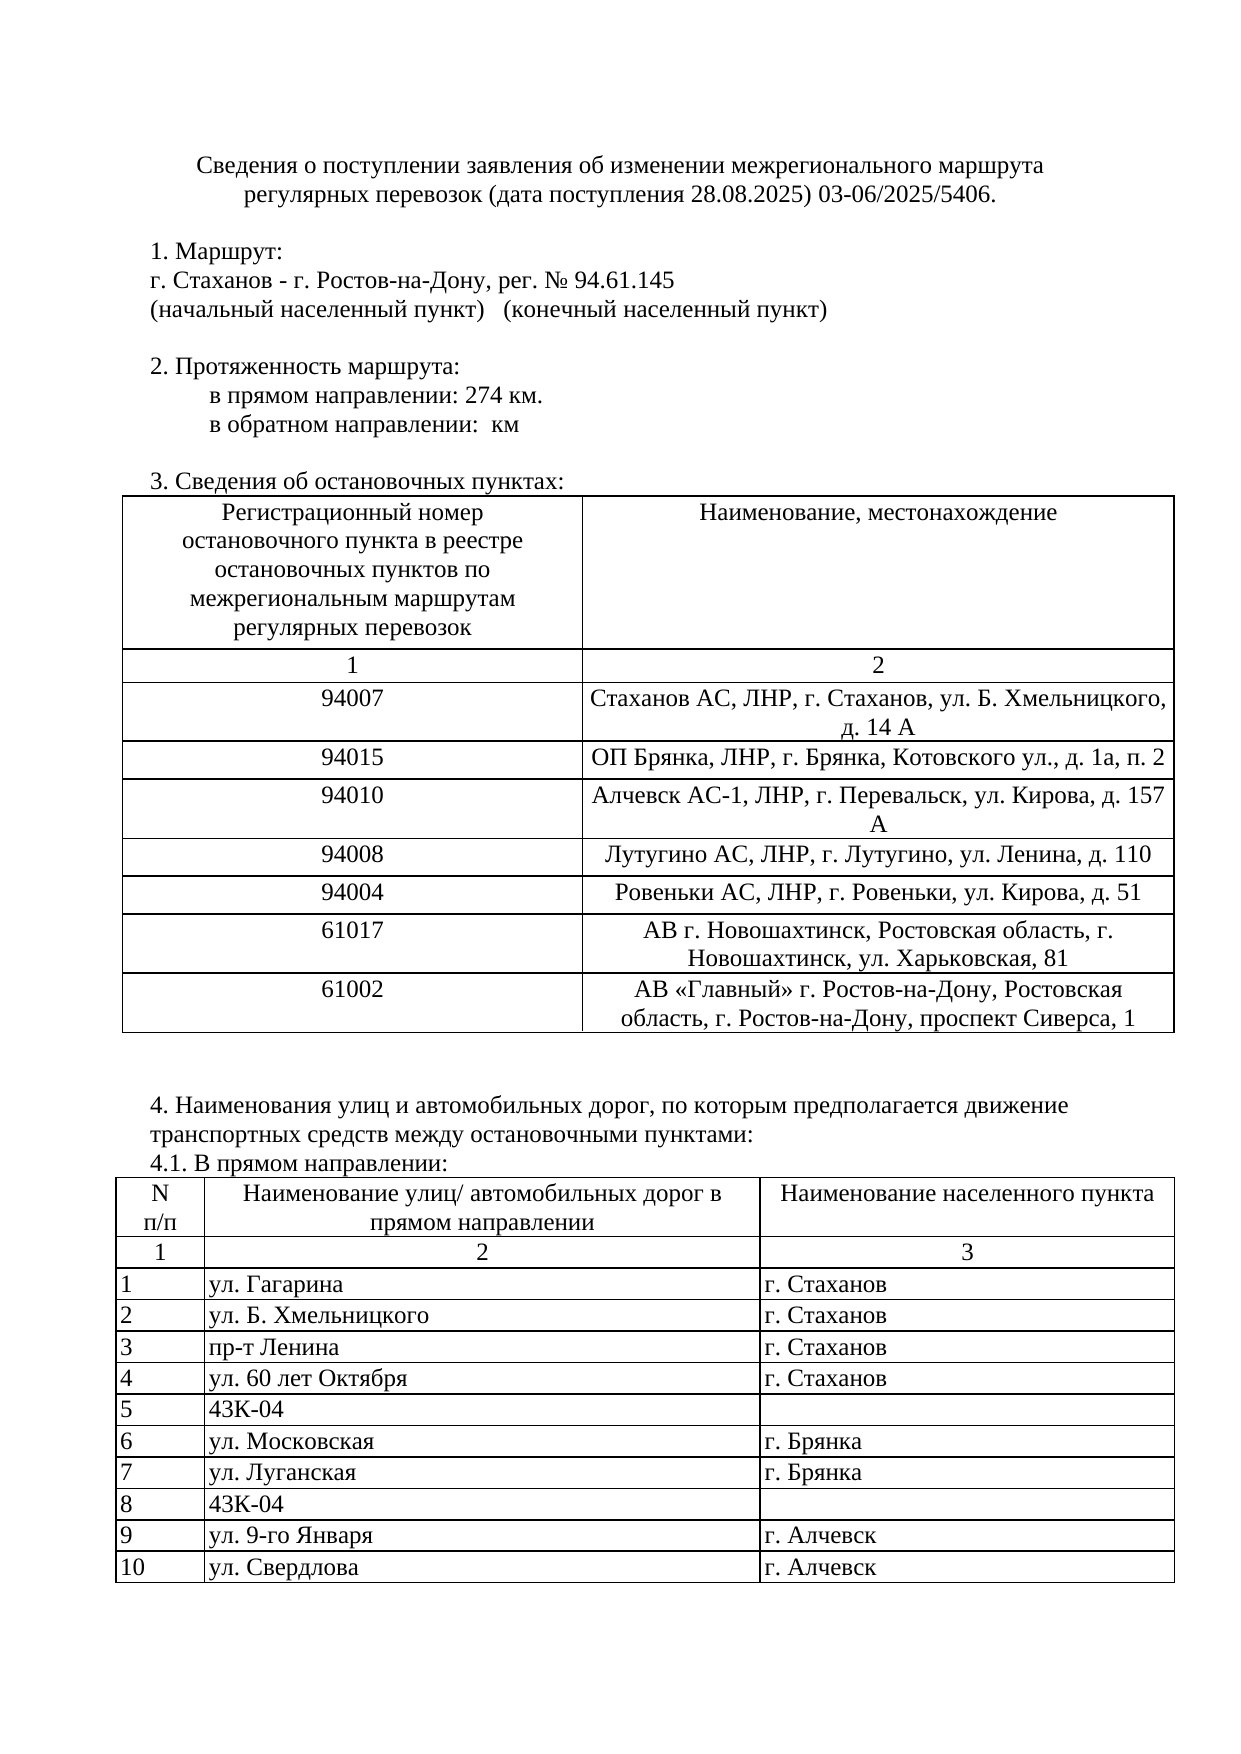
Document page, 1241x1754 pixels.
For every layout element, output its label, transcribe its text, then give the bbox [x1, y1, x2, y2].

table_cell 61017 [123, 915, 582, 972]
table_cell 2 [205, 1237, 759, 1267]
table_cell 94007 [123, 683, 582, 740]
table_cell 9 [117, 1521, 204, 1550]
table_cell 43К-04 [205, 1489, 759, 1519]
text 3. Сведения об остановочных пунктах: [150, 466, 1090, 495]
table_cell 7 [117, 1458, 204, 1487]
table_cell г. Стаханов [761, 1300, 1174, 1330]
table_cell Алчевск АС-1, ЛНР, г. Перевальск, ул. Кирова, д. 157 А [583, 780, 1173, 837]
table_header N п/п [117, 1178, 204, 1236]
text г. Стаханов - г. Ростов-на-Дону, рег. № 94.61.145 [150, 265, 1090, 294]
text (начальный населенный пункт) (конечный населенный пункт) [150, 294, 1090, 322]
table_cell 8 [117, 1489, 204, 1519]
table_cell Стаханов АС, ЛНР, г. Стаханов, ул. Б. Хмельницкого, д. 14 А [583, 683, 1173, 740]
text 2. Протяженность маршрута: [150, 351, 1090, 380]
table_cell 94008 [123, 839, 582, 875]
table_cell г. Брянка [761, 1458, 1174, 1487]
table_cell 3 [117, 1332, 204, 1362]
table_cell ул. Луганская [205, 1458, 759, 1487]
table_cell Лутугино АС, ЛНР, г. Лутугино, ул. Ленина, д. 110 [583, 839, 1173, 875]
table_cell г. Алчевск [761, 1521, 1174, 1550]
table_cell 2 [583, 650, 1173, 681]
table_cell 1 [123, 650, 582, 681]
table_cell г. Стаханов [761, 1363, 1174, 1393]
table_cell 6 [117, 1426, 204, 1456]
table_cell 94015 [123, 742, 582, 778]
table_cell ул. Б. Хмельницкого [205, 1300, 759, 1330]
table_cell 61002 [123, 974, 582, 1031]
table_cell ул. 9-го Января [205, 1521, 759, 1550]
table_cell 94004 [123, 877, 582, 913]
table_cell 10 [117, 1552, 204, 1582]
table_cell АВ «Главный» г. Ростов-на-Дону, Ростовская область, г. Ростов-на-Дону, проспект Сиверса, 1 [583, 974, 1173, 1031]
text 1. Маршрут: [150, 236, 1090, 265]
table_cell 1 [117, 1237, 204, 1267]
table_header Регистрационный номер остановочного пункта в реестре остановочных пунктов по межрегиональным маршрутам регулярных перевозок [123, 497, 582, 648]
table_cell г. Алчевск [761, 1552, 1174, 1582]
table_cell ОП Брянка, ЛНР, г. Брянка, Котовского ул., д. 1а, п. 2 [583, 742, 1173, 778]
text в прямом направлении: 274 км. [150, 380, 1090, 409]
table_header Наименование населенного пункта [761, 1178, 1174, 1236]
table_cell АВ г. Новошахтинск, Ростовская область, г. Новошахтинск, ул. Харьковская, 81 [583, 915, 1173, 972]
table_cell г. Стаханов [761, 1269, 1174, 1299]
table_header Наименование улиц/ автомобильных дорог в прямом направлении [205, 1178, 759, 1236]
text в обратном направлении: км [150, 409, 1090, 437]
table_cell 2 [117, 1300, 204, 1330]
table_cell [761, 1395, 1174, 1424]
table_cell 5 [117, 1395, 204, 1424]
table_cell г. Стаханов [761, 1332, 1174, 1362]
text 4. Наименования улиц и автомобильных дорог, по которым предполагается движение транспортных средств между остановочными пунктами: [150, 1090, 1090, 1148]
table_cell ул. Свердлова [205, 1552, 759, 1582]
text Сведения о поступлении заявления об изменении межрегионального маршрута регулярных перевозок (дата поступления 28.08.2025) 03-06/2025/5406. [150, 150, 1090, 207]
table_cell ул. Гагарина [205, 1269, 759, 1299]
table_cell 43К-04 [205, 1395, 759, 1424]
table_cell ул. 60 лет Октября [205, 1363, 759, 1393]
table_cell 4 [117, 1363, 204, 1393]
table_cell пр-т Ленина [205, 1332, 759, 1362]
table_cell 94010 [123, 780, 582, 837]
table_cell 1 [117, 1269, 204, 1299]
table_cell г. Брянка [761, 1426, 1174, 1456]
table_cell 3 [761, 1237, 1174, 1267]
text 4.1. В прямом направлении: [150, 1148, 1090, 1177]
table_cell ул. Московская [205, 1426, 759, 1456]
table_header Наименование, местонахождение [583, 497, 1173, 648]
table_cell Ровеньки АС, ЛНР, г. Ровеньки, ул. Кирова, д. 51 [583, 877, 1173, 913]
table_cell [761, 1489, 1174, 1519]
